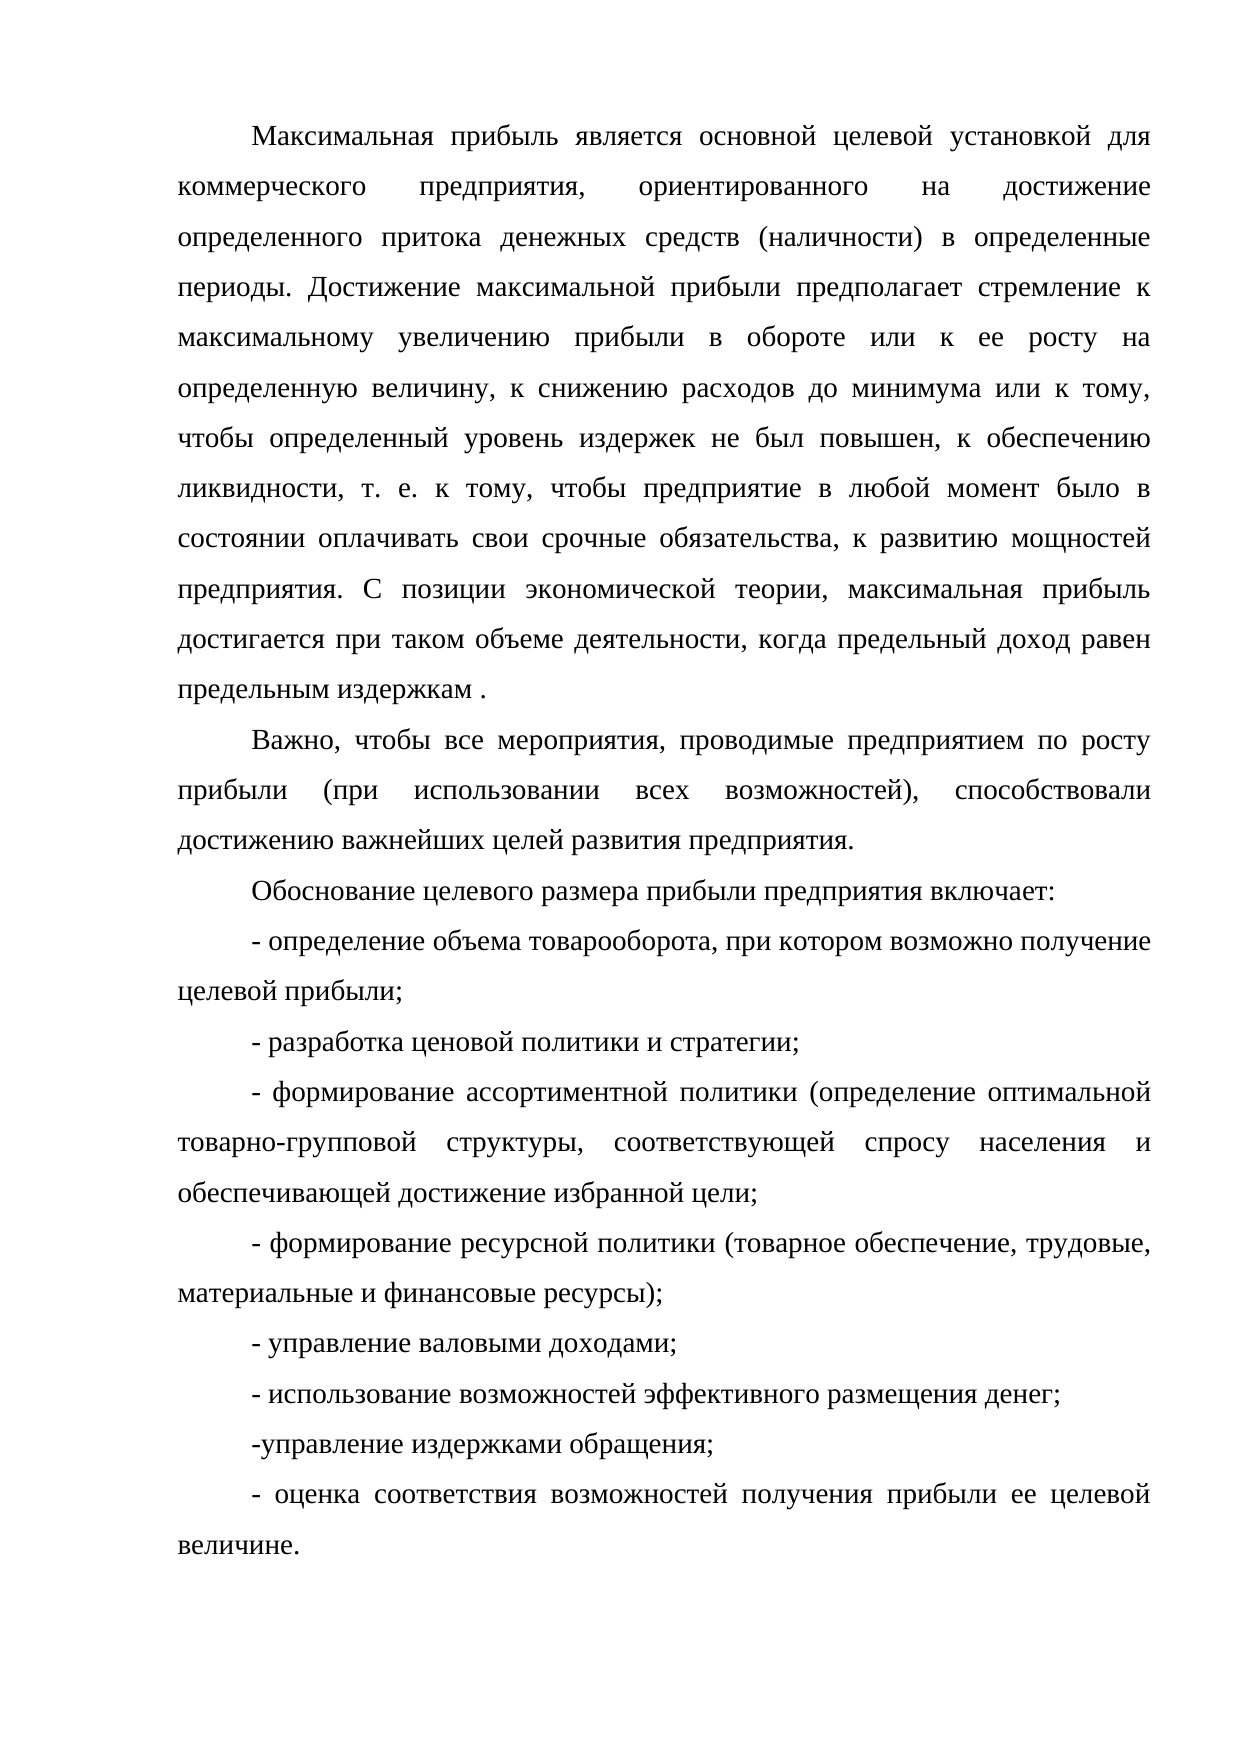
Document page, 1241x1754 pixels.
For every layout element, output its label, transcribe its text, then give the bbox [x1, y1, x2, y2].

text Обоснование целевого размера прибыли предприятия включает: [177, 873, 1152, 906]
text - формирование ресурсной политики (товарное обеспечение, трудовые, материальные и финансовые ресурсы); [177, 1225, 1152, 1309]
text - управление валовыми доходами; [177, 1326, 1152, 1359]
text - оценка соответствия возможностей получения прибыли ее целевой величине. [177, 1477, 1152, 1560]
text -управление издержками обращения; [177, 1426, 1152, 1460]
text - использование возможностей эффективного размещения денег; [177, 1376, 1152, 1409]
text Максимальная прибыль является основной целевой установкой для коммерческого предприятия, ориентированного на достижение определенного притока денежных средств (наличности) в определенные периоды. Достижение максимальной прибыли предполагает стремление к максимальному увеличению прибыли в обороте или к ее росту на определенную величину, к снижению расходов до минимума или к тому, чтобы определенный уровень издержек не был повышен, к обеспечению ликвидности, т. е. к тому, чтобы предприятие в любой момент было в состоянии оплачивать свои срочные обязательства, к развитию мощностей предприятия. С позиции экономической теории, максимальная прибыль достигается при таком объеме деятельности, когда предельный доход равен предельным издержкам . [177, 118, 1152, 705]
text - разработка ценовой политики и стратегии; [177, 1024, 1152, 1057]
text - определение объема товарооборота, при котором возможно получение целевой прибыли; [177, 923, 1152, 1007]
text Важно, чтобы все мероприятия, проводимые предприятием по росту прибыли (при использовании всех возможностей), способствовали достижению важнейших целей развития предприятия. [177, 722, 1152, 856]
text - формирование ассортиментной политики (определение оптимальной товарно-групповой структуры, соответствующей спросу населения и обеспечивающей достижение избранной цели; [177, 1074, 1152, 1208]
